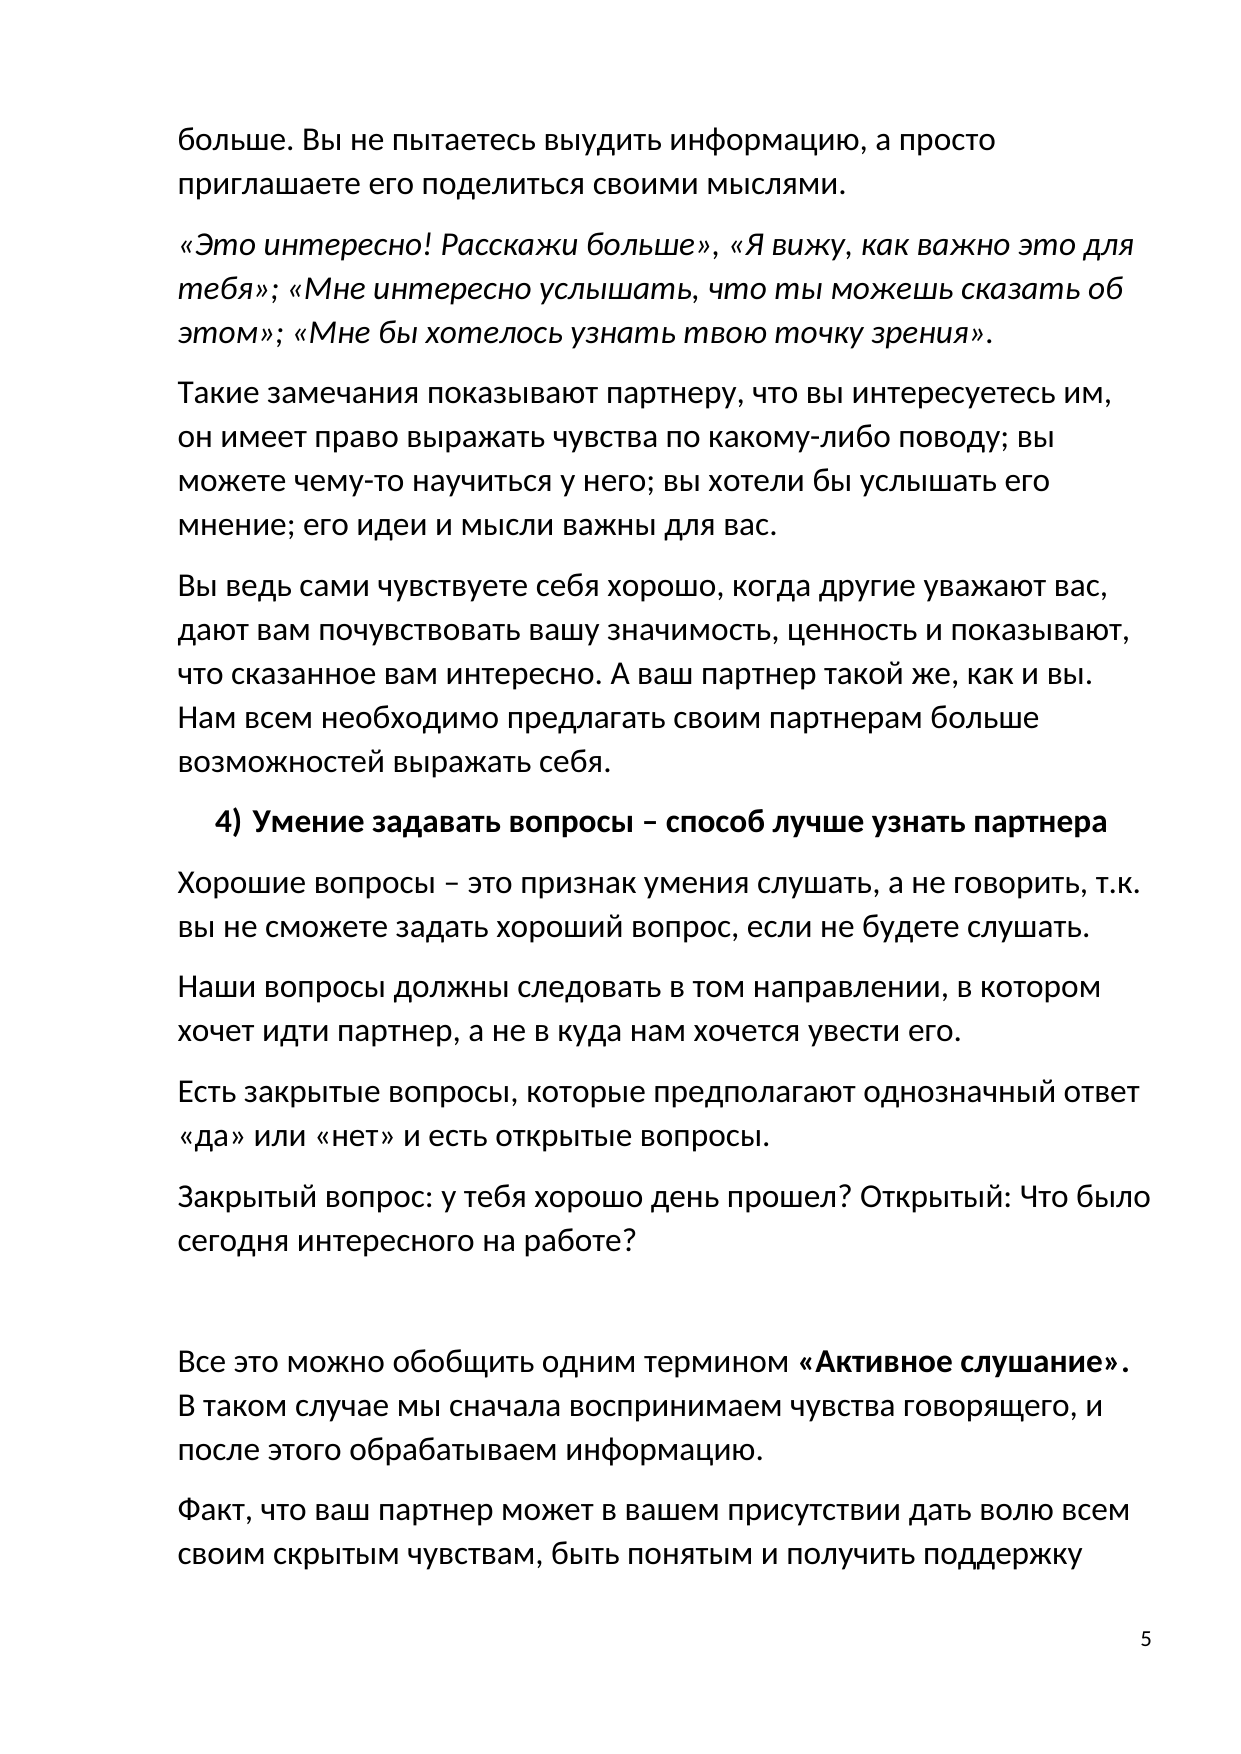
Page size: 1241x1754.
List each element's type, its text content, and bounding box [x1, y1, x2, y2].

text Все это можно обобщить одним термином «Активное слушание». В таком случае мы сначала воспринимаем чувства говорящего, и после этого обрабатываем информацию. [177, 1340, 1152, 1468]
text Хорошие вопросы – это признак умения слушать, а не говорить, т.к. вы не сможете задать хороший вопрос, если не будете слушать. [177, 861, 1152, 946]
text Закрытый вопрос: у тебя хорошо день прошел? Открытый: Что было сегодня интересного на работе? [177, 1174, 1152, 1259]
list Умение задавать вопросы – способ лучше узнать партнера [215, 800, 1152, 841]
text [177, 1488, 1152, 1573]
text Есть закрытые вопросы, которые предполагают однозначный ответ «да» или «нет» и есть открытые вопросы. [177, 1070, 1152, 1155]
text «Это интересно! Расскажи больше», «Я вижу, как важно это для тебя»; «Мне интересно услышать, что ты можешь сказать об этом»; «Мне бы хотелось узнать твою точку зрения». [177, 223, 1152, 351]
text Такие замечания показывают партнеру, что вы интересуетесь им, он имеет право выражать чувства по какому-либо поводу; вы можете чему-то научиться у него; вы хотели бы услышать его мнение; его идеи и мысли важны для вас. [177, 371, 1152, 544]
text Вы ведь сами чувствуете себя хорошо, когда другие уважают вас, дают вам почувствовать вашу значимость, ценность и показывают, что сказанное вам интересно. А ваш партнер такой же, как и вы. Нам всем необходимо предлагать своим партнерам больше возможностей выражать себя. [177, 564, 1152, 780]
text Наши вопросы должны следовать в том направлении, в котором хочет идти партнер, а не в куда нам хочется увести его. [177, 965, 1152, 1050]
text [177, 118, 1152, 203]
